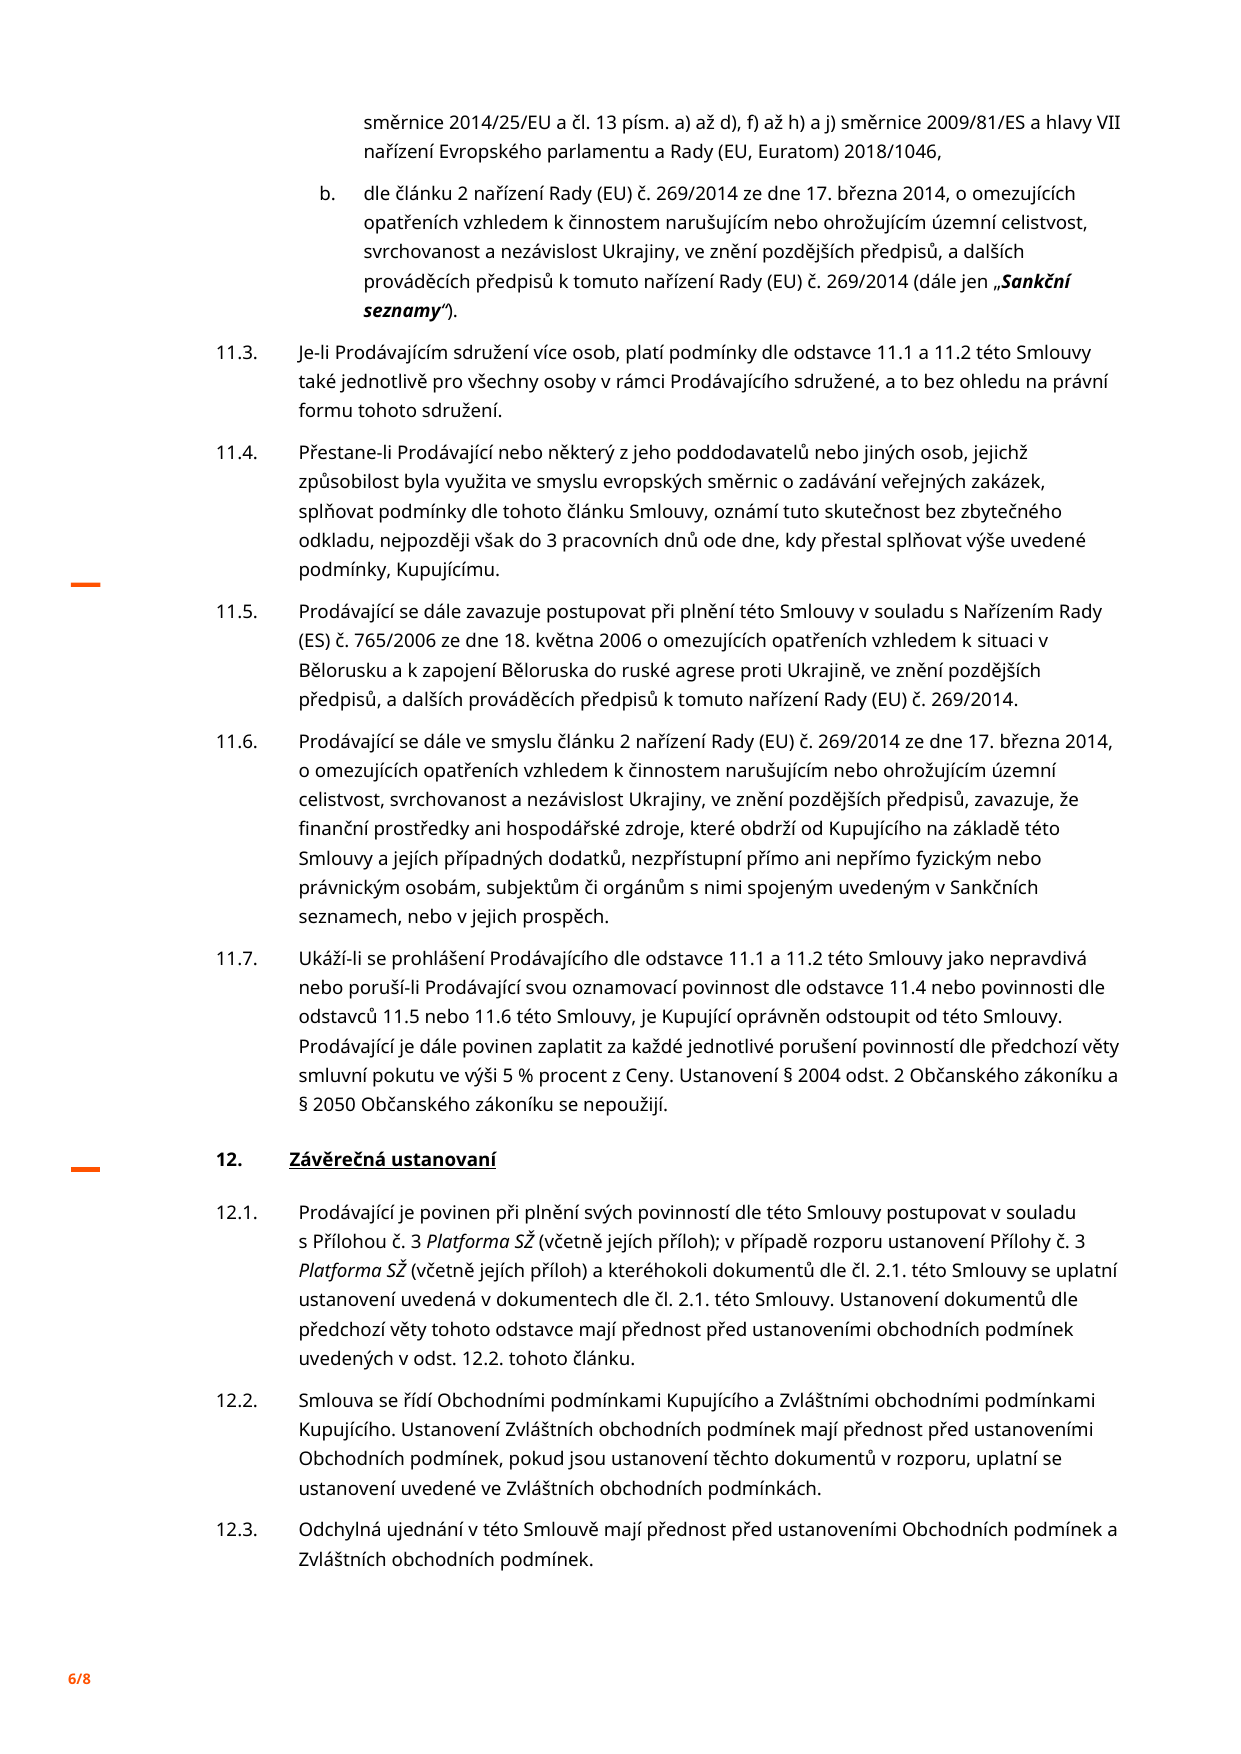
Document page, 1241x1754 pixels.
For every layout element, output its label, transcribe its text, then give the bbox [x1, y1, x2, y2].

list Smlouva se řídí Obchodními podmínkami Kupujícího a Zvláštními obchodními podmínkami Kupujícího. Ustanovení Zvláštních obchodních podmínek mají přednost před ustanoveními Obchodních podmínek, pokud jsou ustanovení těchto dokumentů v rozporu, uplatní se ustanovení uvedené ve Zvláštních obchodních podmínkách. [216, 1387, 1122, 1500]
list Odchylná ujednání v této Smlouvě mají přednost před ustanoveními Obchodních podmínek a Zvláštních obchodních podmínek. [216, 1517, 1122, 1571]
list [319, 109, 1122, 164]
list Ukáží-li se prohlášení Prodávajícího dle odstavce 11.1 a 11.2 této Smlouvy jako nepravdivá nebo poruší-li Prodávající svou oznamovací povinnost dle odstavce 11.4 nebo povinnosti dle odstavců 11.5 nebo 11.6 této Smlouvy, je Kupující oprávněn odstoupit od této Smlouvy. Prodávající je dále povinen zaplatit za každé jednotlivé porušení povinností dle předchozí věty smluvní pokutu ve výši 5 % procent z Ceny. Ustanovení § 2004 odst. 2 Občanského zákoníku a § 2050 Občanského zákoníku se nepoužijí. [216, 945, 1122, 1117]
subtitle Závěrečná ustanovaní [216, 1146, 1122, 1171]
list dle článku 2 nařízení Rady (EU) č. 269/2014 ze dne 17. března 2014, o omezujících opatřeních vzhledem k činnostem narušujícím nebo ohrožujícím územní celistvost, svrchovanost a nezávislost Ukrajiny, ve znění pozdějších předpisů, a dalších prováděcích předpisů k tomuto nařízení Rady (EU) č. 269/2014 (dále jen „Sankční seznamy“). [319, 180, 1122, 323]
list Prodávající se dále zavazuje postupovat při plnění této Smlouvy v souladu s Nařízením Rady (ES) č. 765/2006 ze dne 18. května 2006 o omezujících opatřeních vzhledem k situaci v Bělorusku a k zapojení Běloruska do ruské agrese proti Ukrajině, ve znění pozdějších předpisů, a dalších prováděcích předpisů k tomuto nařízení Rady (EU) č. 269/2014. [216, 598, 1122, 712]
list Přestane-li Prodávající nebo některý z jeho poddodavatelů nebo jiných osob, jejichž způsobilost byla využita ve smyslu evropských směrnic o zadávání veřejných zakázek, splňovat podmínky dle tohoto článku Smlouvy, oznámí tuto skutečnost bez zbytečného odkladu, nejpozději však do 3 pracovních dnů ode dne, kdy přestal splňovat výše uvedené podmínky, Kupujícímu. [216, 439, 1122, 582]
list Prodávající se dále ve smyslu článku 2 nařízení Rady (EU) č. 269/2014 ze dne 17. března 2014, o omezujících opatřeních vzhledem k činnostem narušujícím nebo ohrožujícím územní celistvost, svrchovanost a nezávislost Ukrajiny, ve znění pozdějších předpisů, zavazuje, že finanční prostředky ani hospodářské zdroje, které obdrží od Kupujícího na základě této Smlouvy a jejích případných dodatků, nezpřístupní přímo ani nepřímo fyzickým nebo právnickým osobám, subjektům či orgánům s nimi spojeným uvedeným v Sankčních seznamech, nebo v jejich prospěch. [216, 728, 1122, 929]
list Prodávající je povinen při plnění svých povinností dle této Smlouvy postupovat v souladu s Přílohou č. 3 Platforma SŽ (včetně jejích příloh); v případě rozporu ustanovení Přílohy č. 3 Platforma SŽ (včetně jejích příloh) a kteréhokoli dokumentů dle čl. 2.1. této Smlouvy se uplatní ustanovení uvedená v dokumentech dle čl. 2.1. této Smlouvy. Ustanovení dokumentů dle předchozí věty tohoto odstavce mají přednost před ustanoveními obchodních podmínek uvedených v odst. 12.2. tohoto článku. [216, 1199, 1122, 1371]
list Je-li Prodávajícím sdružení více osob, platí podmínky dle odstavce 11.1 a 11.2 této Smlouvy také jednotlivě pro všechny osoby v rámci Prodávajícího sdružené, a to bez ohledu na právní formu tohoto sdružení. [216, 339, 1122, 423]
